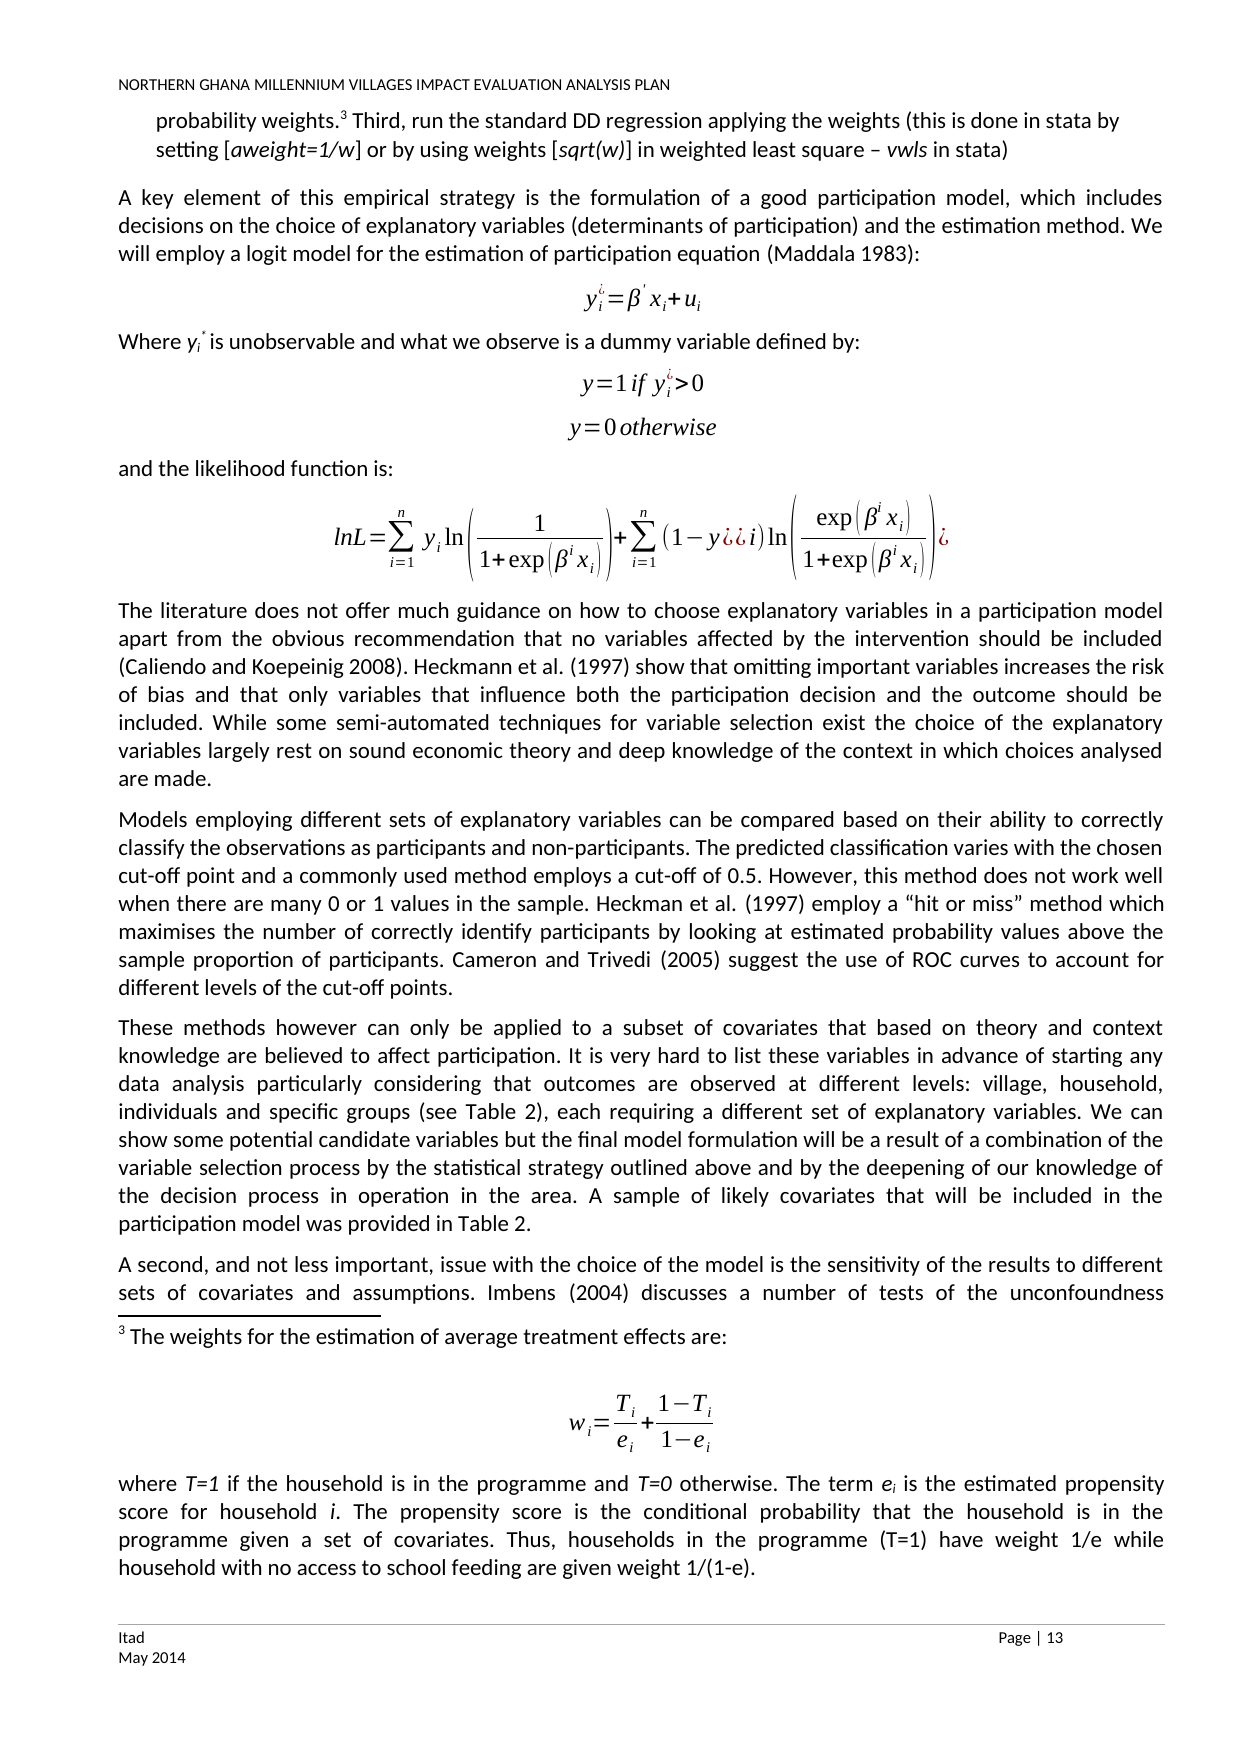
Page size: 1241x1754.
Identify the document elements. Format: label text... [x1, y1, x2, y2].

text Models employing different sets of explanatory variables can be compared based on their ability to correctly classify the observations as participants and non-participants. The predicted classification varies with the chosen cut-off point and a commonly used method employs a cut-off of 0.5. However, this method does not work well when there are many 0 or 1 values in the sample. Heckman et al. (1997) employ a “hit or miss” method which maximises the number of correctly identify participants by looking at estimated probability values above the sample proportion of participants. Cameron and Trivedi (2005) suggest the use of ROC curves to account for different levels of the cut-off points. [118, 805, 1165, 1001]
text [118, 1250, 1165, 1306]
text and the likelihood function is: [118, 454, 1165, 482]
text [118, 107, 1165, 163]
text These methods however can only be applied to a subset of covariates that based on theory and context knowledge are believed to affect participation. It is very hard to list these variables in advance of starting any data analysis particularly considering that outcomes are observed at different levels: village, household, individuals and specific groups (see Table 2), each requiring a different set of explanatory variables. We can show some potential candidate variables but the final model formulation will be a result of a combination of the variable selection process by the statistical strategy outlined above and by the deepening of our knowledge of the decision process in operation in the area. A sample of likely covariates that will be included in the participation model was provided in Table 2. [118, 1013, 1165, 1237]
text Where yi* is unobservable and what we observe is a dummy variable defined by: [118, 327, 1165, 356]
text The literature does not offer much guidance on how to choose explanatory variables in a participation model apart from the obvious recommendation that no variables affected by the intervention should be included (Caliendo and Koepeinig 2008). Heckmann et al. (1997) show that omitting important variables increases the risk of bias and that only variables that influence both the participation decision and the outcome should be included. While some semi-automated techniques for variable selection exist the choice of the explanatory variables largely rest on sound economic theory and deep knowledge of the context in which choices analysed are made. [118, 596, 1165, 792]
text A key element of this empirical strategy is the formulation of a good participation model, which includes decisions on the choice of explanatory variables (determinants of participation) and the estimation method. We will employ a logit model for the estimation of participation equation (Maddala 1983): [118, 183, 1165, 268]
